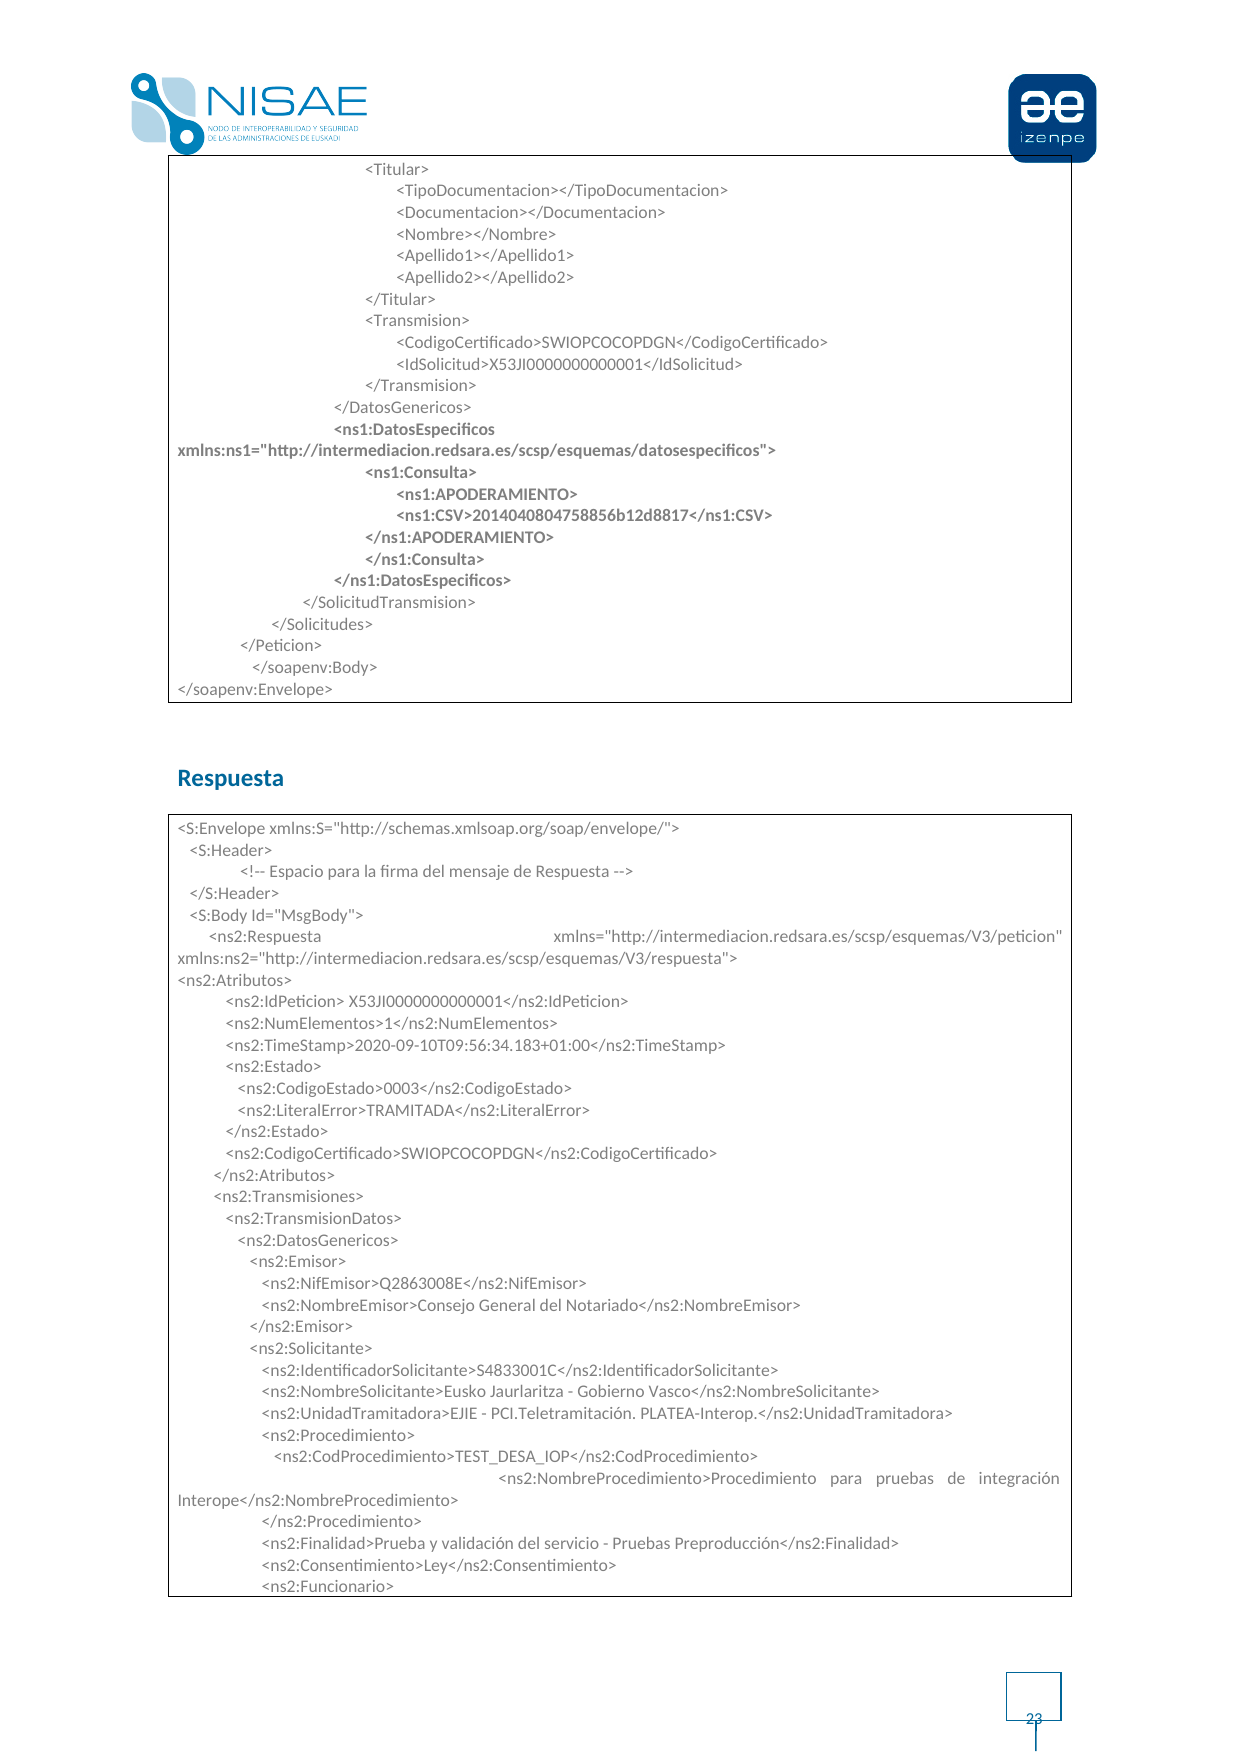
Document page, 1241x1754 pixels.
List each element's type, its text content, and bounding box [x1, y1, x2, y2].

picture [181, 131, 193, 143]
text <ns2:Finalidad>Prueba y validación del servicio - Pruebas Preproducción</ns2:Finalidad> [177, 1532, 1063, 1554]
text <ns1:APODERAMIENTO> [177, 483, 1063, 504]
text <ns1:DatosEspecificos xmlns:ns1="http://intermediacion.redsara.es/scsp/esquemas/datosespecificos"> [177, 418, 1063, 461]
text <ns2:IdPeticion> X53JI0000000000001</ns2:IdPeticion> [177, 990, 1063, 1012]
picture [139, 81, 148, 90]
text <CodigoCertificado>SWIOPCOCOPDGN</CodigoCertificado> [177, 331, 1063, 353]
text <ns2:NombreProcedimiento>Procedimiento para pruebas de integración Interope</ns2:NombreProcedimiento> [177, 1467, 1063, 1510]
text <S:Envelope xmlns:S="http://schemas.xmlsoap.org/soap/envelope/"> [169, 815, 1071, 839]
picture [118, 73, 180, 155]
text <ns2:Transmisiones> [177, 1185, 1063, 1207]
text <ns2:UnidadTramitadora>EJIE - PCI.Teletramitación. PLATEA-Interop.</ns2:UnidadTramitadora> [177, 1402, 1063, 1424]
text <S:Body Id="MsgBody"> [177, 904, 1063, 925]
text </ns1:DatosEspecificos> [177, 569, 1063, 591]
text <ns2:NumElementos>1</ns2:NumElementos> [177, 1012, 1063, 1034]
text <TipoDocumentacion></TipoDocumentacion> [177, 179, 1063, 201]
text <!-- Espacio para la firma del mensaje de Respuesta --> [177, 860, 1063, 882]
text Respuesta [177, 762, 1063, 792]
text <ns2:CodProcedimiento>TEST_DESA_IOP</ns2:CodProcedimiento> [177, 1445, 1063, 1467]
text <ns2:CodigoCertificado>SWIOPCOCOPDGN</ns2:CodigoCertificado> [177, 1142, 1063, 1164]
text <ns2:Emisor> [177, 1250, 1063, 1272]
text <S:Header> [177, 839, 1063, 860]
text <ns2:LiteralError>TRAMITADA</ns2:LiteralError> [177, 1099, 1063, 1120]
text </ns2:Emisor> [177, 1315, 1063, 1337]
text </Peticion> [177, 634, 1063, 656]
text </SolicitudTransmision> [177, 591, 1063, 613]
text </ns1:APODERAMIENTO> [177, 526, 1063, 548]
text <ns2:NombreEmisor>Consejo General del Notariado</ns2:NombreEmisor> [177, 1294, 1063, 1315]
text <ns2:DatosGenericos> [177, 1229, 1063, 1250]
text <Apellido2></Apellido2> [177, 266, 1063, 288]
text <Documentacion></Documentacion> [177, 201, 1063, 223]
text <ns2:TransmisionDatos> [177, 1207, 1063, 1229]
text <ns2:Respuesta xmlns="http://intermediacion.redsara.es/scsp/esquemas/V3/peticion" xmlns:ns2="http://intermediacion.redsara.es/scsp/esquemas/V3/respuesta"> [177, 925, 1063, 969]
text </Transmision> [177, 374, 1063, 396]
text <ns2:Procedimiento> [177, 1424, 1063, 1445]
text <ns2:NombreSolicitante>Eusko Jaurlaritza - Gobierno Vasco</ns2:NombreSolicitante> [177, 1380, 1063, 1402]
text <ns1:CSV>2014040804758856b12d8817</ns1:CSV> [177, 504, 1063, 526]
text <Apellido1></Apellido1> [177, 244, 1063, 266]
text </ns2:Procedimiento> [177, 1510, 1063, 1532]
text <ns2:Solicitante> [177, 1337, 1063, 1359]
picture [149, 73, 386, 155]
text </soapenv:Body> [177, 656, 1063, 675]
text <ns2:Atributos> [177, 969, 1063, 990]
text </soapenv:Envelope> [169, 675, 1071, 702]
text <ns2:NifEmisor>Q2863008E</ns2:NifEmisor> [177, 1272, 1063, 1294]
text </S:Header> [177, 882, 1063, 904]
text </ns2:Estado> [177, 1120, 1063, 1142]
text <Nombre></Nombre> [177, 223, 1063, 244]
text </Titular> [177, 288, 1063, 309]
text <IdSolicitud>X53JI0000000000001</IdSolicitud> [177, 353, 1063, 374]
text <ns1:Consulta> [177, 461, 1063, 483]
text <ns2:CodigoEstado>0003</ns2:CodigoEstado> [177, 1077, 1063, 1099]
text <ns2:Funcionario> [177, 1575, 1063, 1596]
text <ns2:Estado> [177, 1055, 1063, 1077]
text <ns2:IdentificadorSolicitante>S4833001C</ns2:IdentificadorSolicitante> [177, 1359, 1063, 1380]
text </DatosGenericos> [177, 396, 1063, 418]
text </ns1:Consulta> [177, 548, 1063, 569]
picture [1007, 74, 1097, 163]
text <ns2:Consentimiento>Ley</ns2:Consentimiento> [177, 1554, 1063, 1575]
text </ns2:Atributos> [177, 1164, 1063, 1185]
text </Solicitudes> [177, 613, 1063, 634]
text <ns2:TimeStamp>2020-09-10T09:56:34.183+01:00</ns2:TimeStamp> [177, 1034, 1063, 1055]
text <Transmision> [177, 309, 1063, 331]
text <Titular> [169, 156, 1071, 179]
